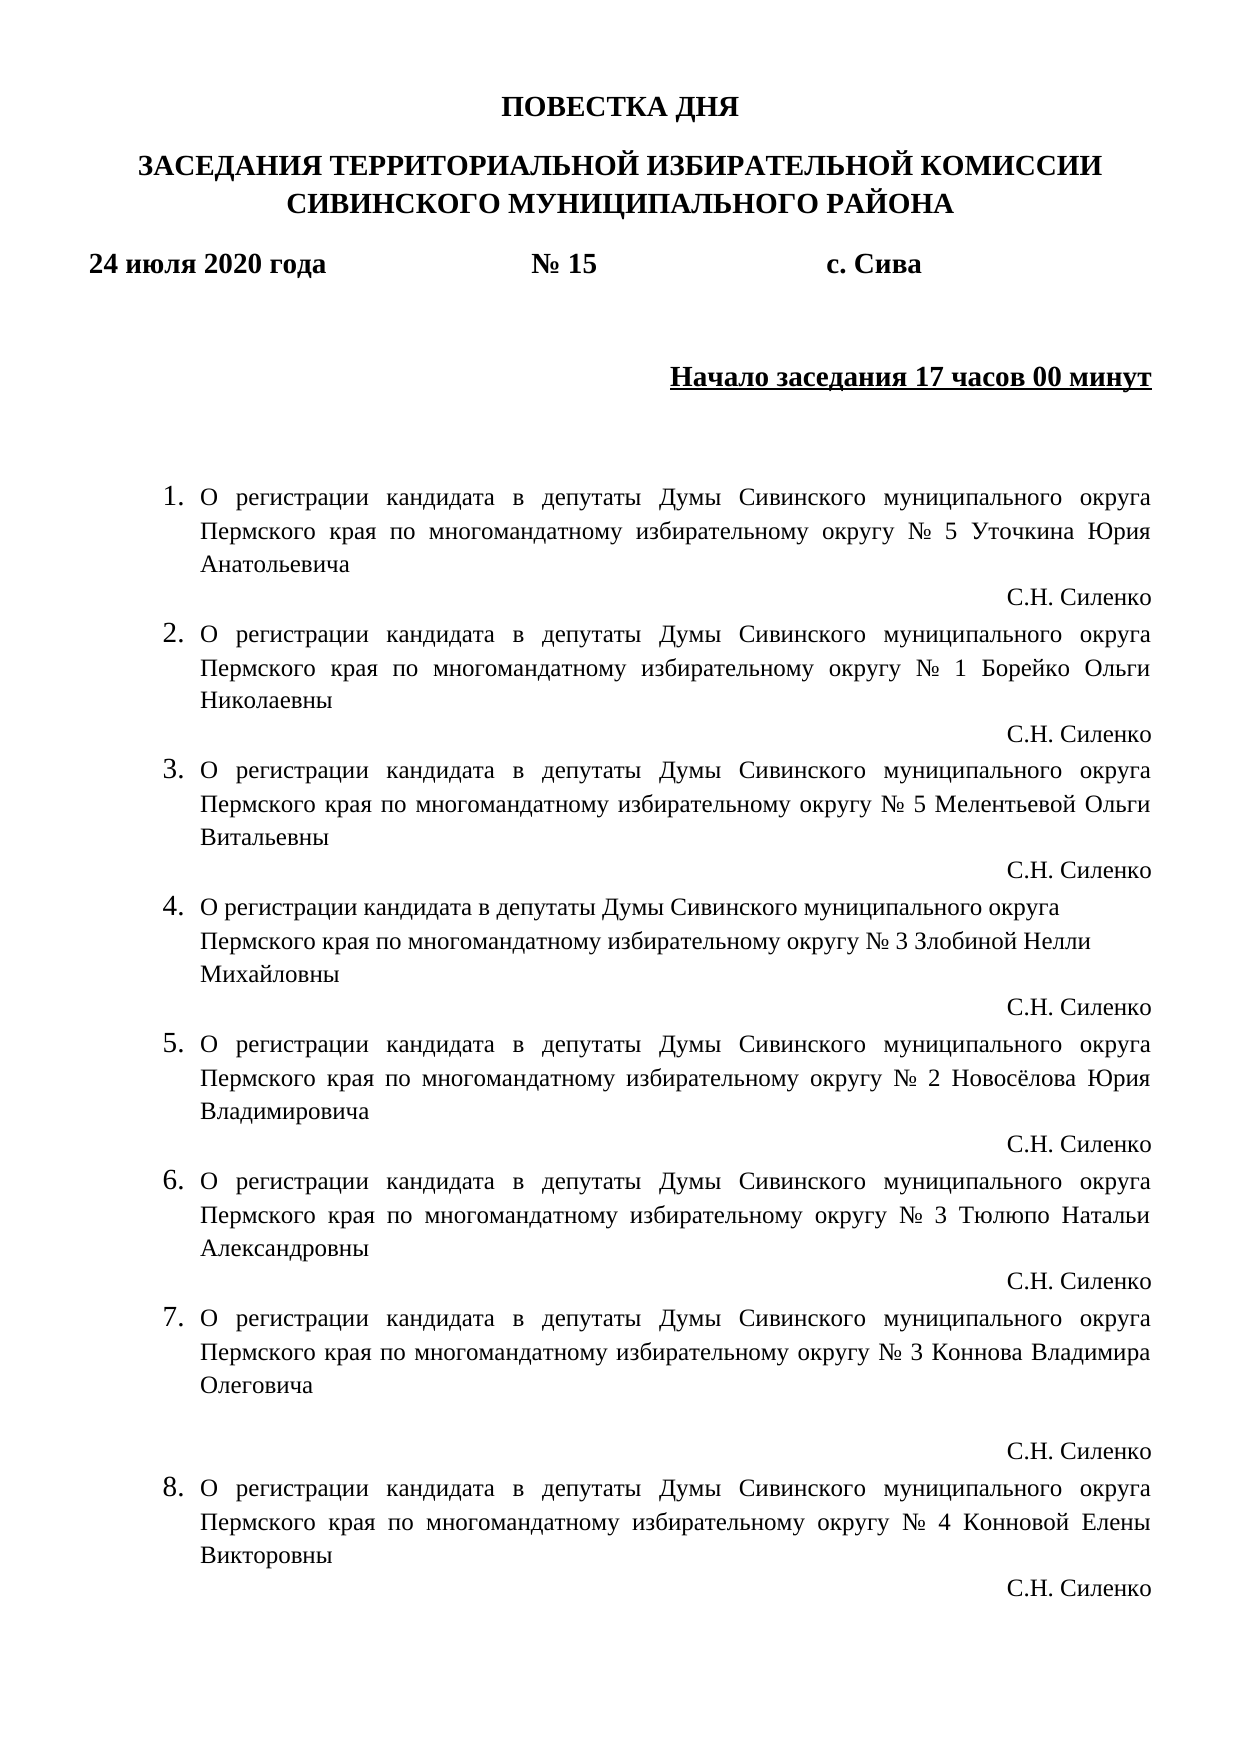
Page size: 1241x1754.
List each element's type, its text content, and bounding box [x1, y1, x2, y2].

list С.Н. Силенко [200, 1266, 1152, 1295]
list О регистрации кандидата в депутаты Думы Сивинского муниципального округа Пермского края по многомандатному избирательному округу № 4 Конновой Елены Викторовны [162, 1469, 1152, 1569]
list О регистрации кандидата в депутаты Думы Сивинского муниципального округа Пермского края по многомандатному избирательному округу № 2 Новосёлова Юрия Владимировича [162, 1025, 1152, 1125]
list С.Н. Силенко [200, 856, 1152, 884]
text 24 июля 2020 года № 15 с. Сива [89, 246, 1152, 279]
text ЗАСЕДАНИЯ ТЕРРИТОРИАЛЬНОЙ ИЗБИРАТЕЛЬНОЙ КОМИССИИ СИВИНСКОГО МУНИЦИПАЛЬНОГО РАЙОНА [89, 148, 1152, 220]
list О регистрации кандидата в депутаты Думы Сивинского муниципального округа Пермского края по многомандатному избирательному округу № 5 Мелентьевой Ольги Витальевны [162, 752, 1152, 851]
list С.Н. Силенко [200, 582, 1152, 611]
text ПОВЕСТКА ДНЯ [89, 89, 1152, 122]
list О регистрации кандидата в депутаты Думы Сивинского муниципального округа Пермского края по многомандатному избирательному округу № 5 Уточкина Юрия Анатольевича [162, 478, 1152, 577]
list О регистрации кандидата в депутаты Думы Сивинского муниципального округа Пермского края по многомандатному избирательному округу № 3 Злобиной Нелли Михайловны [162, 888, 1152, 988]
list С.Н. Силенко [200, 1436, 1152, 1465]
list С.Н. Силенко [200, 992, 1152, 1021]
list О регистрации кандидата в депутаты Думы Сивинского муниципального округа Пермского края по многомандатному избирательному округу № 1 Борейко Ольги Николаевны [162, 615, 1152, 714]
list С.Н. Силенко [200, 719, 1152, 747]
list О регистрации кандидата в депутаты Думы Сивинского муниципального округа Пермского края по многомандатному избирательному округу № 3 Тюлюпо Натальи Александровны [162, 1162, 1152, 1262]
text Начало заседания 17 часов 00 минут [89, 359, 1152, 393]
list С.Н. Силенко [200, 1573, 1152, 1602]
list О регистрации кандидата в депутаты Думы Сивинского муниципального округа Пермского края по многомандатному избирательному округу № 3 Коннова Владимира Олеговича [162, 1299, 1152, 1399]
list С.Н. Силенко [200, 1129, 1152, 1158]
